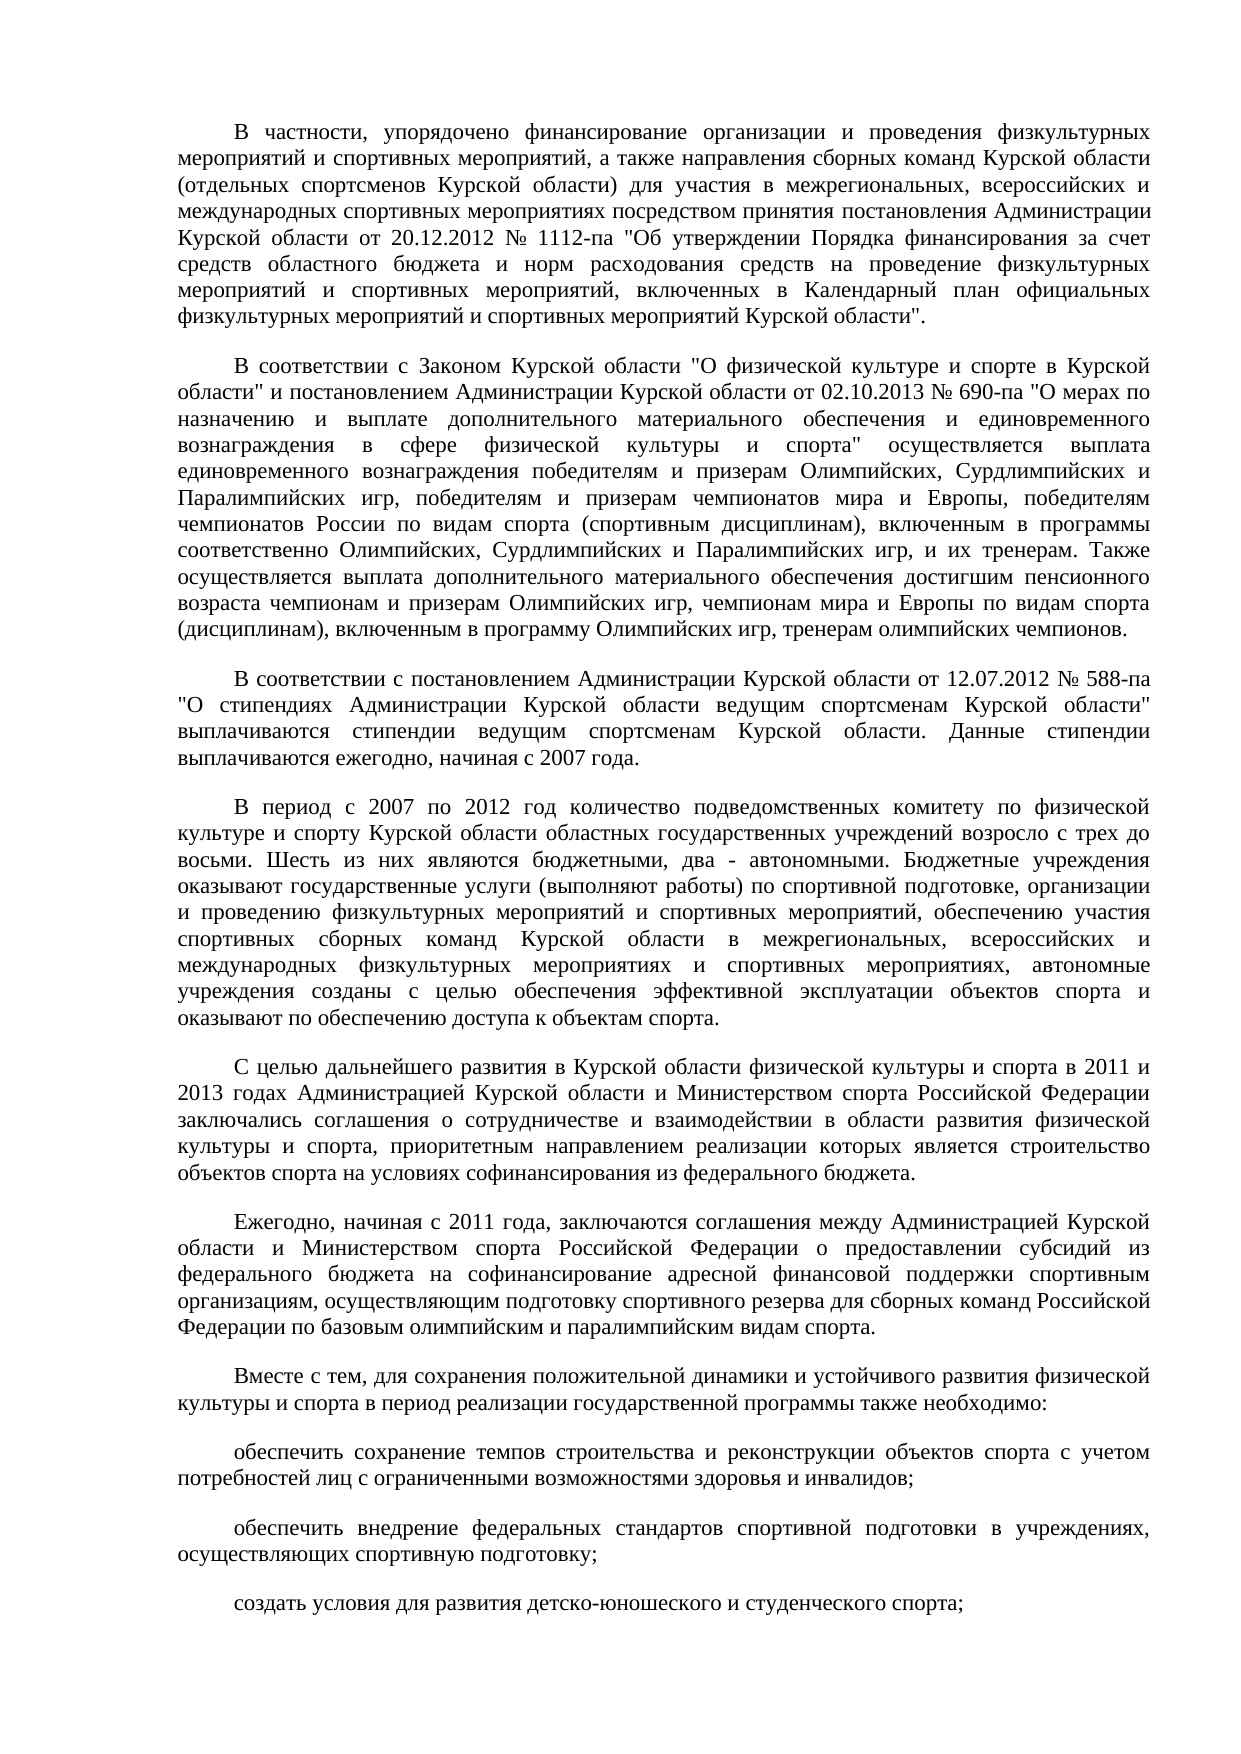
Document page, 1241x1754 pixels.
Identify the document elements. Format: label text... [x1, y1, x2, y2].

text Вместе с тем, для сохранения положительной динамики и устойчивого развития физической культуры и спорта в период реализации государственной программы также необходимо: [177, 1362, 1152, 1415]
text В период с 2007 по 2012 год количество подведомственных комитету по физической культуре и спорту Курской области областных государственных учреждений возросло с трех до восьми. Шесть из них являются бюджетными, два - автономными. Бюджетные учреждения оказывают государственные услуги (выполняют работы) по спортивной подготовке, организации и проведению физкультурных мероприятий и спортивных мероприятий, обеспечению участия спортивных сборных команд Курской области в межрегиональных, всероссийских и международных физкультурных мероприятиях и спортивных мероприятиях, автономные учреждения созданы с целью обеспечения эффективной эксплуатации объектов спорта и оказывают по обеспечению доступа к объектам спорта. [177, 793, 1152, 1030]
text обеспечить сохранение темпов строительства и реконструкции объектов спорта с учетом потребностей лиц с ограниченными возможностями здоровья и инвалидов; [177, 1438, 1152, 1491]
text обеспечить внедрение федеральных стандартов спортивной подготовки в учреждениях, осуществляющих спортивную подготовку; [177, 1514, 1152, 1566]
text В соответствии с Законом Курской области "О физической культуре и спорте в Курской области" и постановлением Администрации Курской области от 02.10.2013 № 690-па "О мерах по назначению и выплате дополнительного материального обеспечения и единовременного вознаграждения в сфере физической культуры и спорта" осуществляется выплата единовременного вознаграждения победителям и призерам Олимпийских, Сурдлимпийских и Паралимпийских игр, победителям и призерам чемпионатов мира и Европы, победителям чемпионатов России по видам спорта (спортивным дисциплинам), включенным в программы соответственно Олимпийских, Сурдлимпийских и Паралимпийских игр, и их тренерам. Также осуществляется выплата дополнительного материального обеспечения достигшим пенсионного возраста чемпионам и призерам Олимпийских игр, чемпионам мира и Европы по видам спорта (дисциплинам), включенным в программу Олимпийских игр, тренерам олимпийских чемпионов. [177, 352, 1152, 642]
text В соответствии с постановлением Администрации Курской области от 12.07.2012 № 588-па "О стипендиях Администрации Курской области ведущим спортсменам Курской области" выплачиваются стипендии ведущим спортсменам Курской области. Данные стипендии выплачиваются ежегодно, начиная с 2007 года. [177, 665, 1152, 770]
text Ежегодно, начиная с 2011 года, заключаются соглашения между Администрацией Курской области и Министерством спорта Российской Федерации о предоставлении субсидий из федерального бюджета на софинансирование адресной финансовой поддержки спортивным организациям, осуществляющим подготовку спортивного резерва для сборных команд Российской Федерации по базовым олимпийским и паралимпийским видам спорта. [177, 1208, 1152, 1339]
text создать условия для развития детско-юношеского и студенческого спорта; [177, 1589, 1152, 1616]
text С целью дальнейшего развития в Курской области физической культуры и спорта в 2011 и 2013 годах Администрацией Курской области и Министерством спорта Российской Федерации заключались соглашения о сотрудничестве и взаимодействии в области развития физической культуры и спорта, приоритетным направлением реализации которых является строительство объектов спорта на условиях софинансирования из федерального бюджета. [177, 1053, 1152, 1185]
text В частности, упорядочено финансирование организации и проведения физкультурных мероприятий и спортивных мероприятий, а также направления сборных команд Курской области (отдельных спортсменов Курской области) для участия в межрегиональных, всероссийских и международных спортивных мероприятиях посредством принятия постановления Администрации Курской области от 20.12.2012 № 1112-па "Об утверждении Порядка финансирования за счет средств областного бюджета и норм расходования средств на проведение физкультурных мероприятий и спортивных мероприятий, включенных в Календарный план официальных физкультурных мероприятий и спортивных мероприятий Курской области". [177, 118, 1152, 329]
